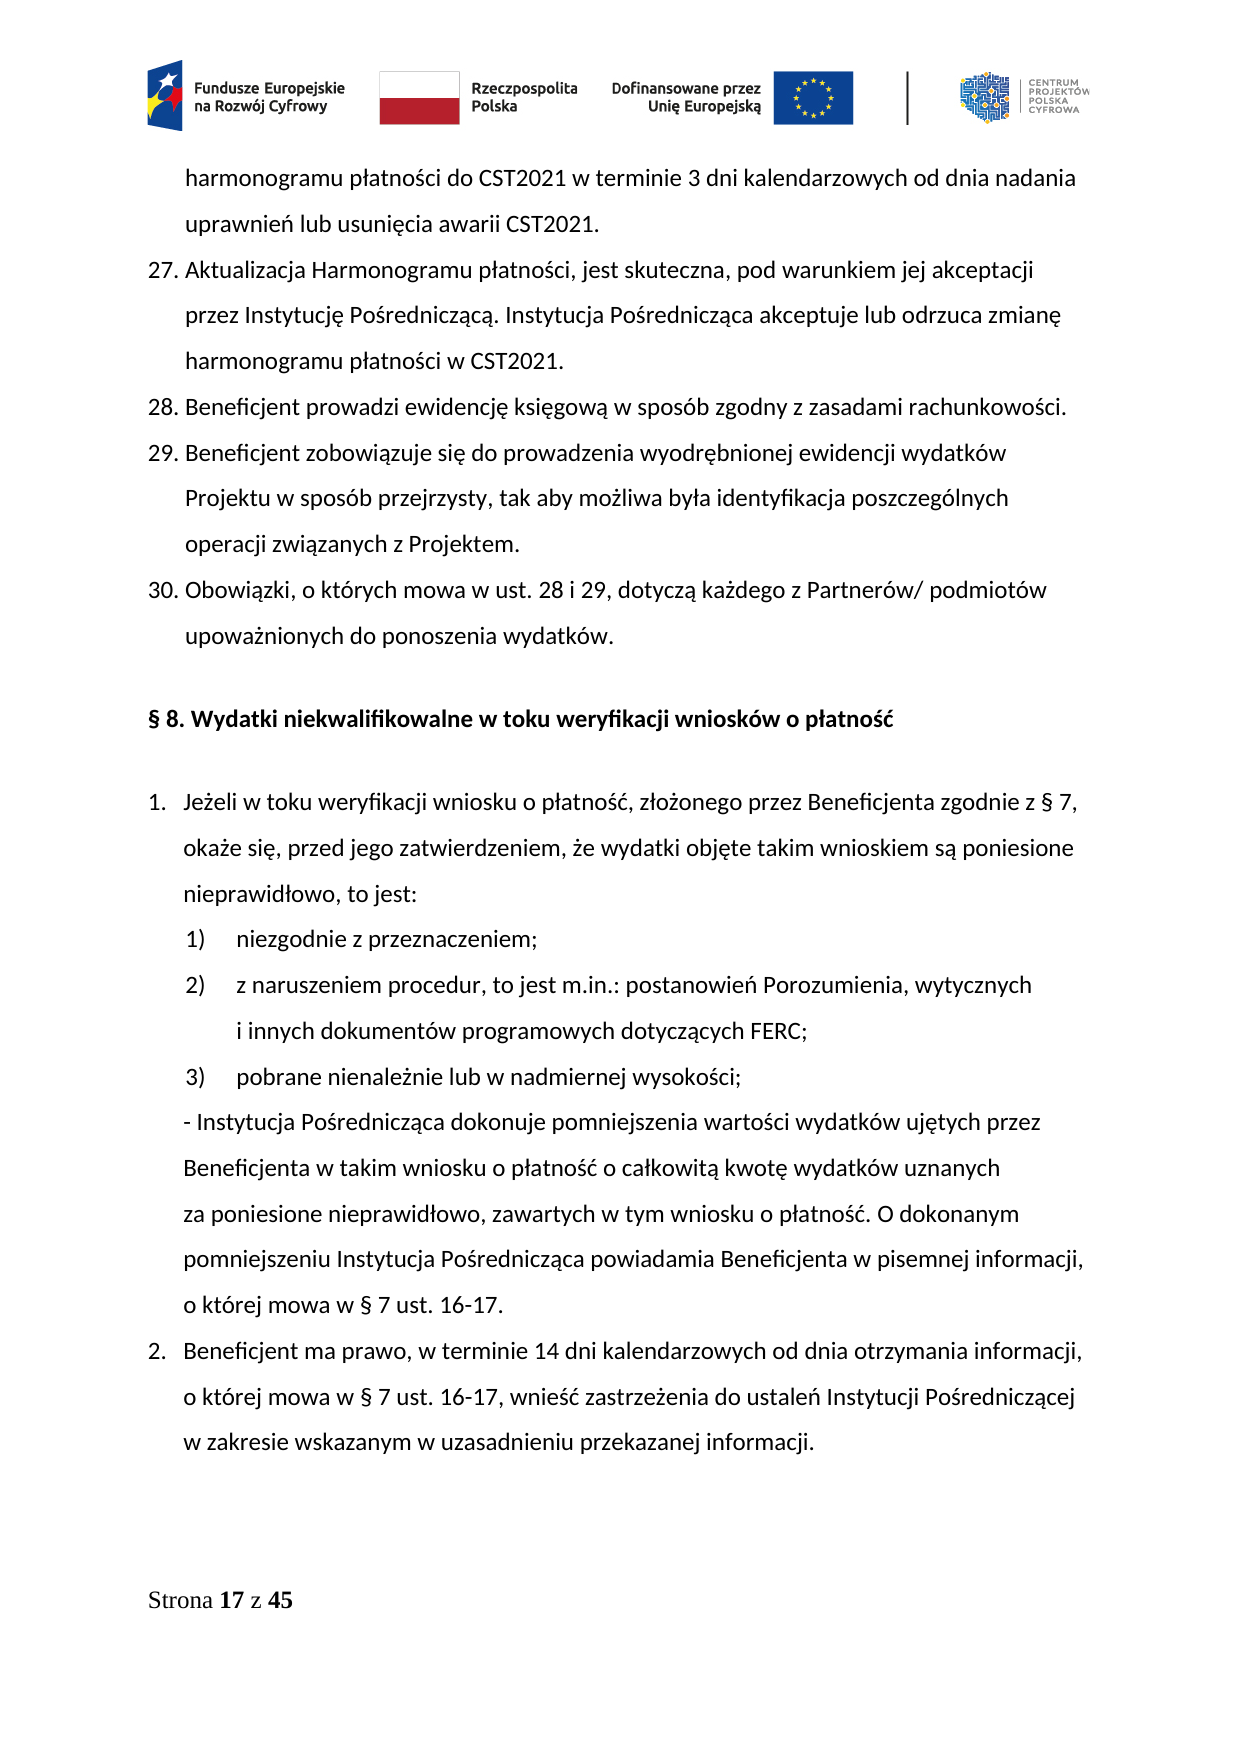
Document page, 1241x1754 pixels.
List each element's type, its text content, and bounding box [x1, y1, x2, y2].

list Jeżeli w toku weryfikacji wniosku o płatność, złożonego przez Beneficjenta zgodnie z § 7, okaże się, przed jego zatwierdzeniem, że wydatki objęte takim wnioskiem są poniesione nieprawidłowo, to jest: [148, 786, 1093, 908]
list z naruszeniem procedur, to jest m.in.: postanowień Porozumienia, wytycznych i innych dokumentów programowych dotyczących FERC; [185, 969, 1093, 1045]
list Beneficjent prowadzi ewidencję księgową w sposób zgodny z zasadami rachunkowości. [148, 391, 1093, 422]
list niezgodnie z przeznaczeniem; [185, 923, 1093, 954]
picture [147, 60, 1090, 131]
subtitle § 8. Wydatki niekwalifikowalne w toku weryfikacji wniosków o płatność [148, 703, 1093, 733]
list Aktualizacja Harmonogramu płatności, jest skuteczna, pod warunkiem jej akceptacji przez Instytucję Pośredniczącą. Instytucja Pośrednicząca akceptuje lub odrzuca zmianę harmonogramu płatności w CST2021. [148, 254, 1093, 376]
list - Instytucja Pośrednicząca dokonuje pomniejszenia wartości wydatków ujętych przez Beneficjenta w takim wniosku o płatność o całkowitą kwotę wydatków uznanych za poniesione nieprawidłowo, zawartych w tym wniosku o płatność. O dokonanym pomniejszeniu Instytucja Pośrednicząca powiadamia Beneficjenta w pisemnej informacji, o której mowa w § 7 ust. 16-17. [183, 1106, 1093, 1320]
list Beneficjent ma prawo, w terminie 14 dni kalendarzowych od dnia otrzymania informacji, o której mowa w § 7 ust. 16-17, wnieść zastrzeżenia do ustaleń Instytucji Pośredniczącej w zakresie wskazanym w uzasadnieniu przekazanej informacji. [148, 1335, 1093, 1457]
list pobrane nienależnie lub w nadmiernej wysokości; [185, 1061, 1093, 1091]
list Beneficjent zobowiązuje się do prowadzenia wyodrębnionej ewidencji wydatków Projektu w sposób przejrzysty, tak aby możliwa była identyfikacja poszczególnych operacji związanych z Projektem. [148, 437, 1093, 559]
list Obowiązki, o których mowa w ust. 28 i 29, dotyczą każdego z Partnerów/ podmiotów upoważnionych do ponoszenia wydatków. [148, 574, 1093, 650]
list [148, 162, 1093, 239]
